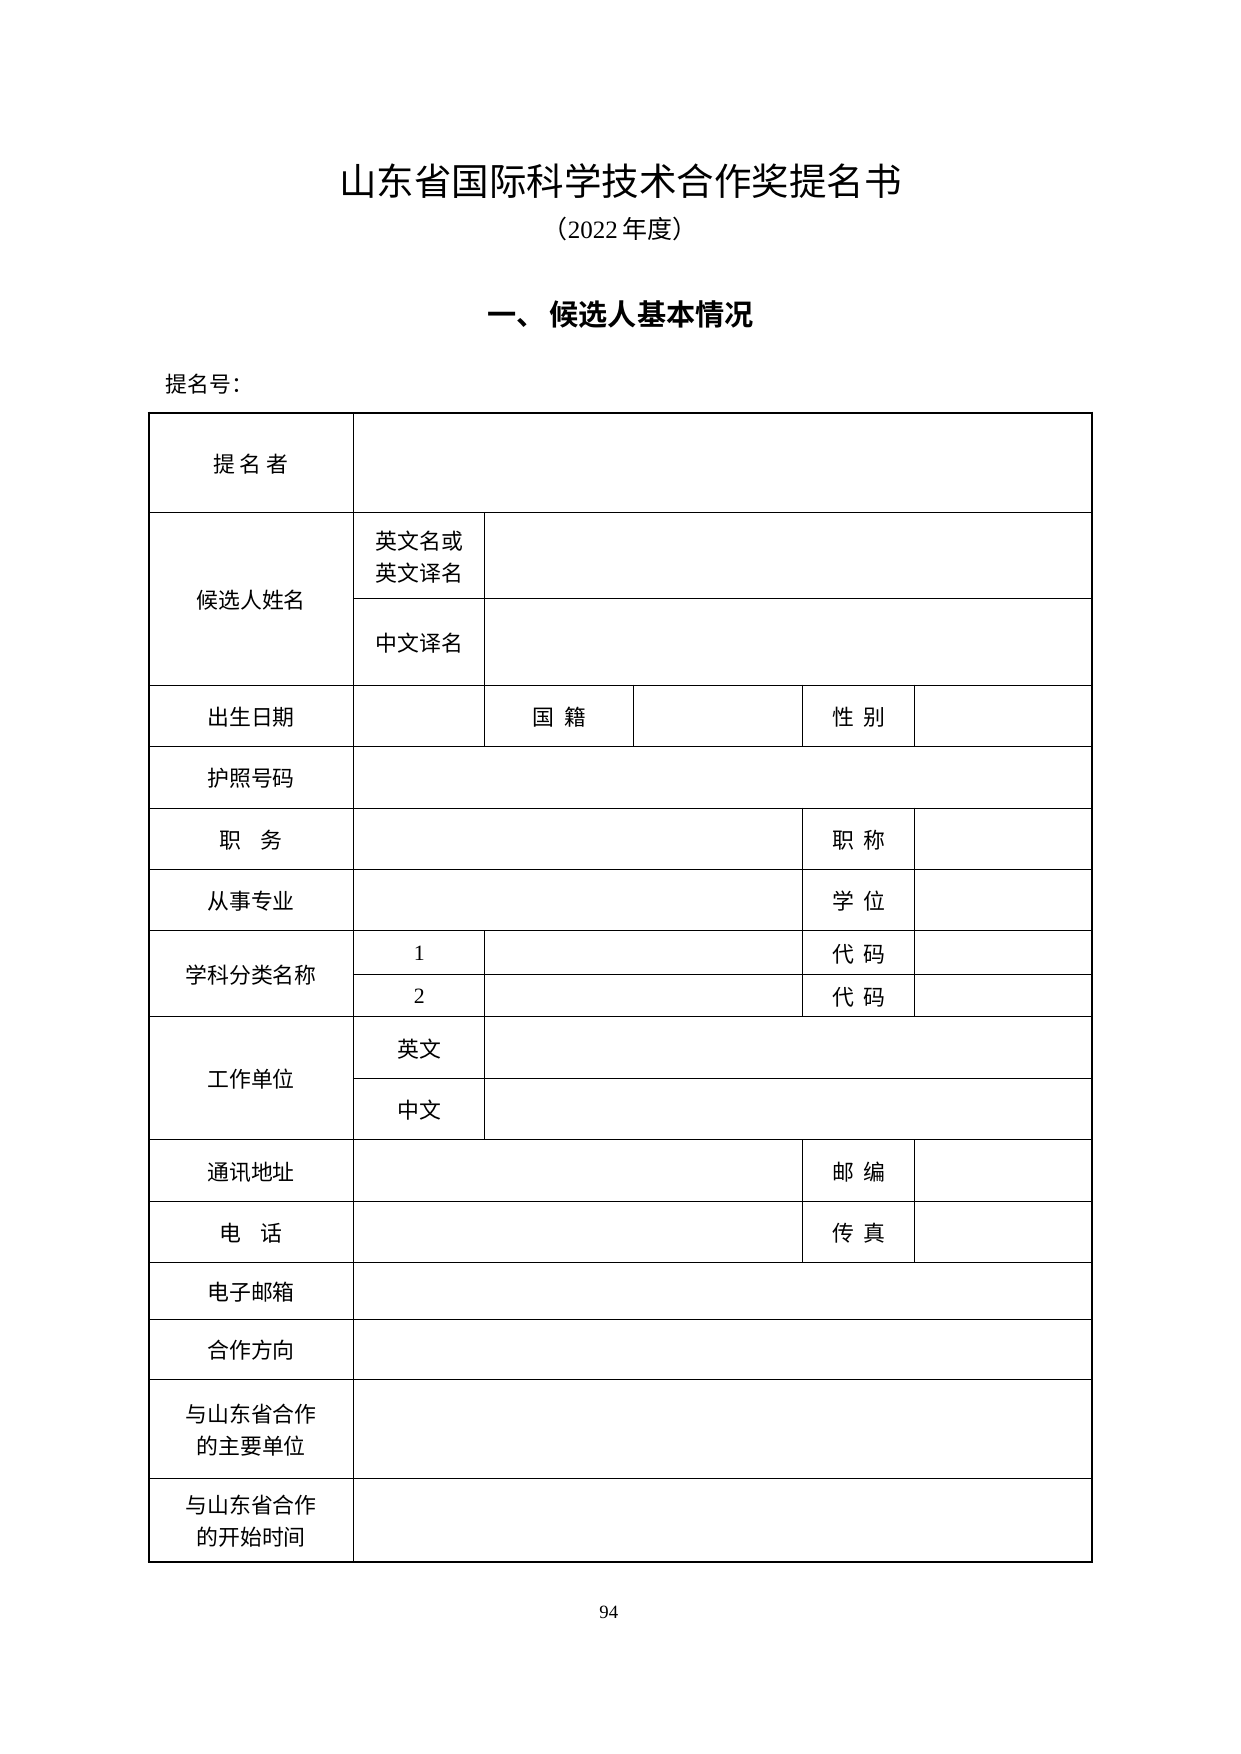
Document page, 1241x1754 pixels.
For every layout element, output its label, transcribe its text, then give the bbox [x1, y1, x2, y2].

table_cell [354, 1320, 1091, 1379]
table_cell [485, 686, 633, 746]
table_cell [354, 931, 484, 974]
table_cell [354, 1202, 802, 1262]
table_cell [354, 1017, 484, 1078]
text 山东省国际科学技术合作奖提名书 [165, 160, 1075, 204]
text 提名号： [165, 367, 1075, 399]
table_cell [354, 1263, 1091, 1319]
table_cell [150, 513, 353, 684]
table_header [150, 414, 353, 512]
list 候选人基本情况 [165, 291, 1075, 334]
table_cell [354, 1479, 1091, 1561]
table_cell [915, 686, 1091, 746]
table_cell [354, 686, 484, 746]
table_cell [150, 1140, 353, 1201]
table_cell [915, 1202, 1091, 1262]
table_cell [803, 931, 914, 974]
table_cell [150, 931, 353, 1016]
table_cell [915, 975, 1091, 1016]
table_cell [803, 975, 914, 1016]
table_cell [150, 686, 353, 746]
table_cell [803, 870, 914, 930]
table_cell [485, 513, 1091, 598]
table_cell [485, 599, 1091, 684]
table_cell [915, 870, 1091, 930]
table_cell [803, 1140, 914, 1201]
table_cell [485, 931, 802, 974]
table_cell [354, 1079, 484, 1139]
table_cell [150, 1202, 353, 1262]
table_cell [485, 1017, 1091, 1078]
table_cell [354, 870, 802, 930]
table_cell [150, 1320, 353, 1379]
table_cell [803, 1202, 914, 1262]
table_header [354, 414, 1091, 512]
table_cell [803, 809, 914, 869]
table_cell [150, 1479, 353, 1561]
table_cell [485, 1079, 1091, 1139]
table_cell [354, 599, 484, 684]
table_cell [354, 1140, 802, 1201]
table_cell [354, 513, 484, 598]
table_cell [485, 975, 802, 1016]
text （2022年度） [165, 204, 1075, 248]
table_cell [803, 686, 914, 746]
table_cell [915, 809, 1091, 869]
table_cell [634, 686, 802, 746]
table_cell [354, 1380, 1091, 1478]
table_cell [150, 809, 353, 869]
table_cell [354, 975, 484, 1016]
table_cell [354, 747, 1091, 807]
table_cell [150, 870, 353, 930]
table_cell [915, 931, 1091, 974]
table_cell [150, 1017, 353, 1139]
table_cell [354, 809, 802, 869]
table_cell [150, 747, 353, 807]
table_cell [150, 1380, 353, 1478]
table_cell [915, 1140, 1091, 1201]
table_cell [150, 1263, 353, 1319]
